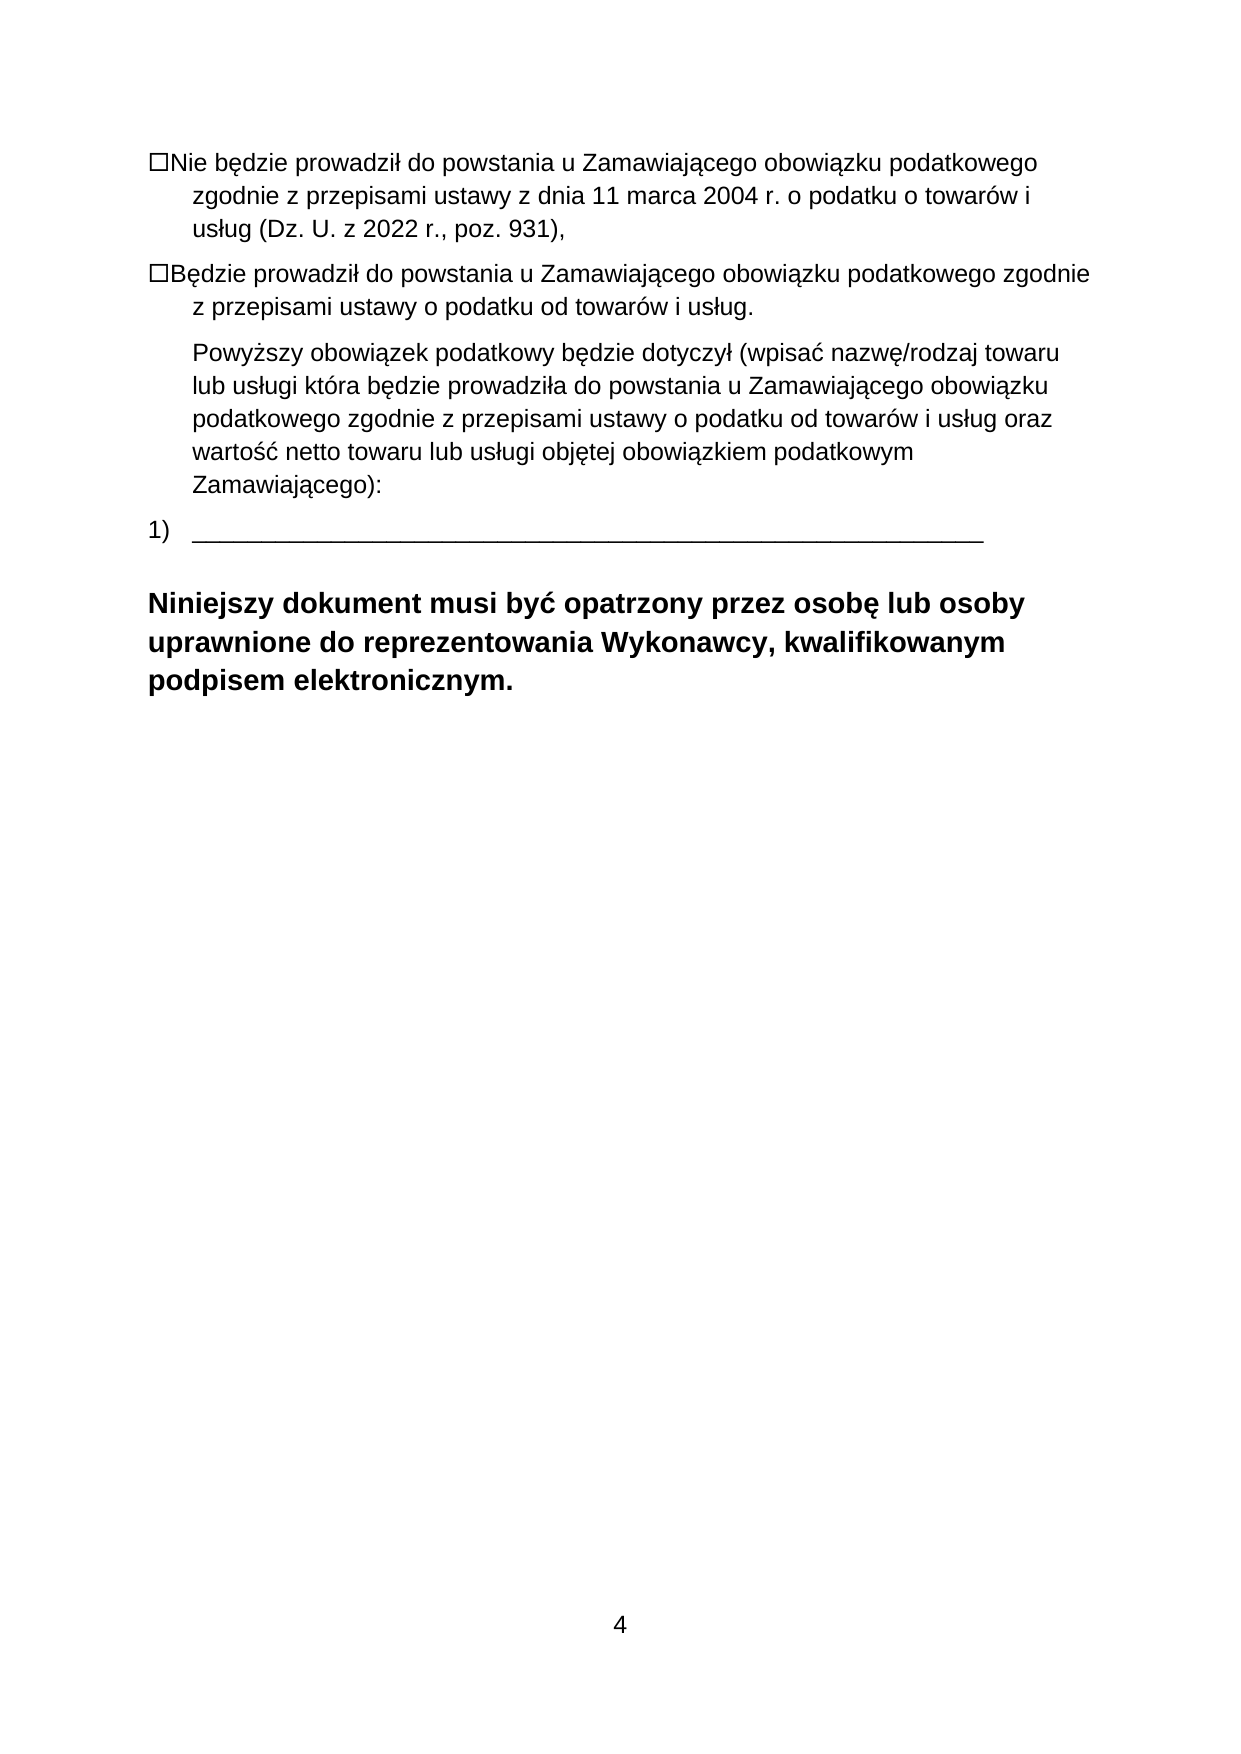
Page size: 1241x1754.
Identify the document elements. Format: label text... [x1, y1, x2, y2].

list Nie będzie prowadził do powstania u Zamawiającego obowiązku podatkowego zgodnie z przepisami ustawy z dnia 11 marca 2004 r. o podatku o towarów i usług (Dz. U. z 2022 r., poz. 931), [148, 148, 1093, 242]
list _________________________________________________________ [148, 516, 1093, 544]
list Będzie prowadził do powstania u Zamawiającego obowiązku podatkowego zgodnie z przepisami ustawy o podatku od towarów i usług. [148, 259, 1093, 321]
list Niniejszy dokument musi być opatrzony przez osobę lub osoby uprawnione do reprezentowania Wykonawcy, kwalifikowanym podpisem elektronicznym. [148, 586, 1093, 697]
list Powyższy obowiązek podatkowy będzie dotyczył (wpisać nazwę/rodzaj towaru lub usługi która będzie prowadziła do powstania u Zamawiającego obowiązku podatkowego zgodnie z przepisami ustawy o podatku od towarów i usług oraz wartość netto towaru lub usługi objętej obowiązkiem podatkowym Zamawiającego): [192, 338, 1093, 499]
